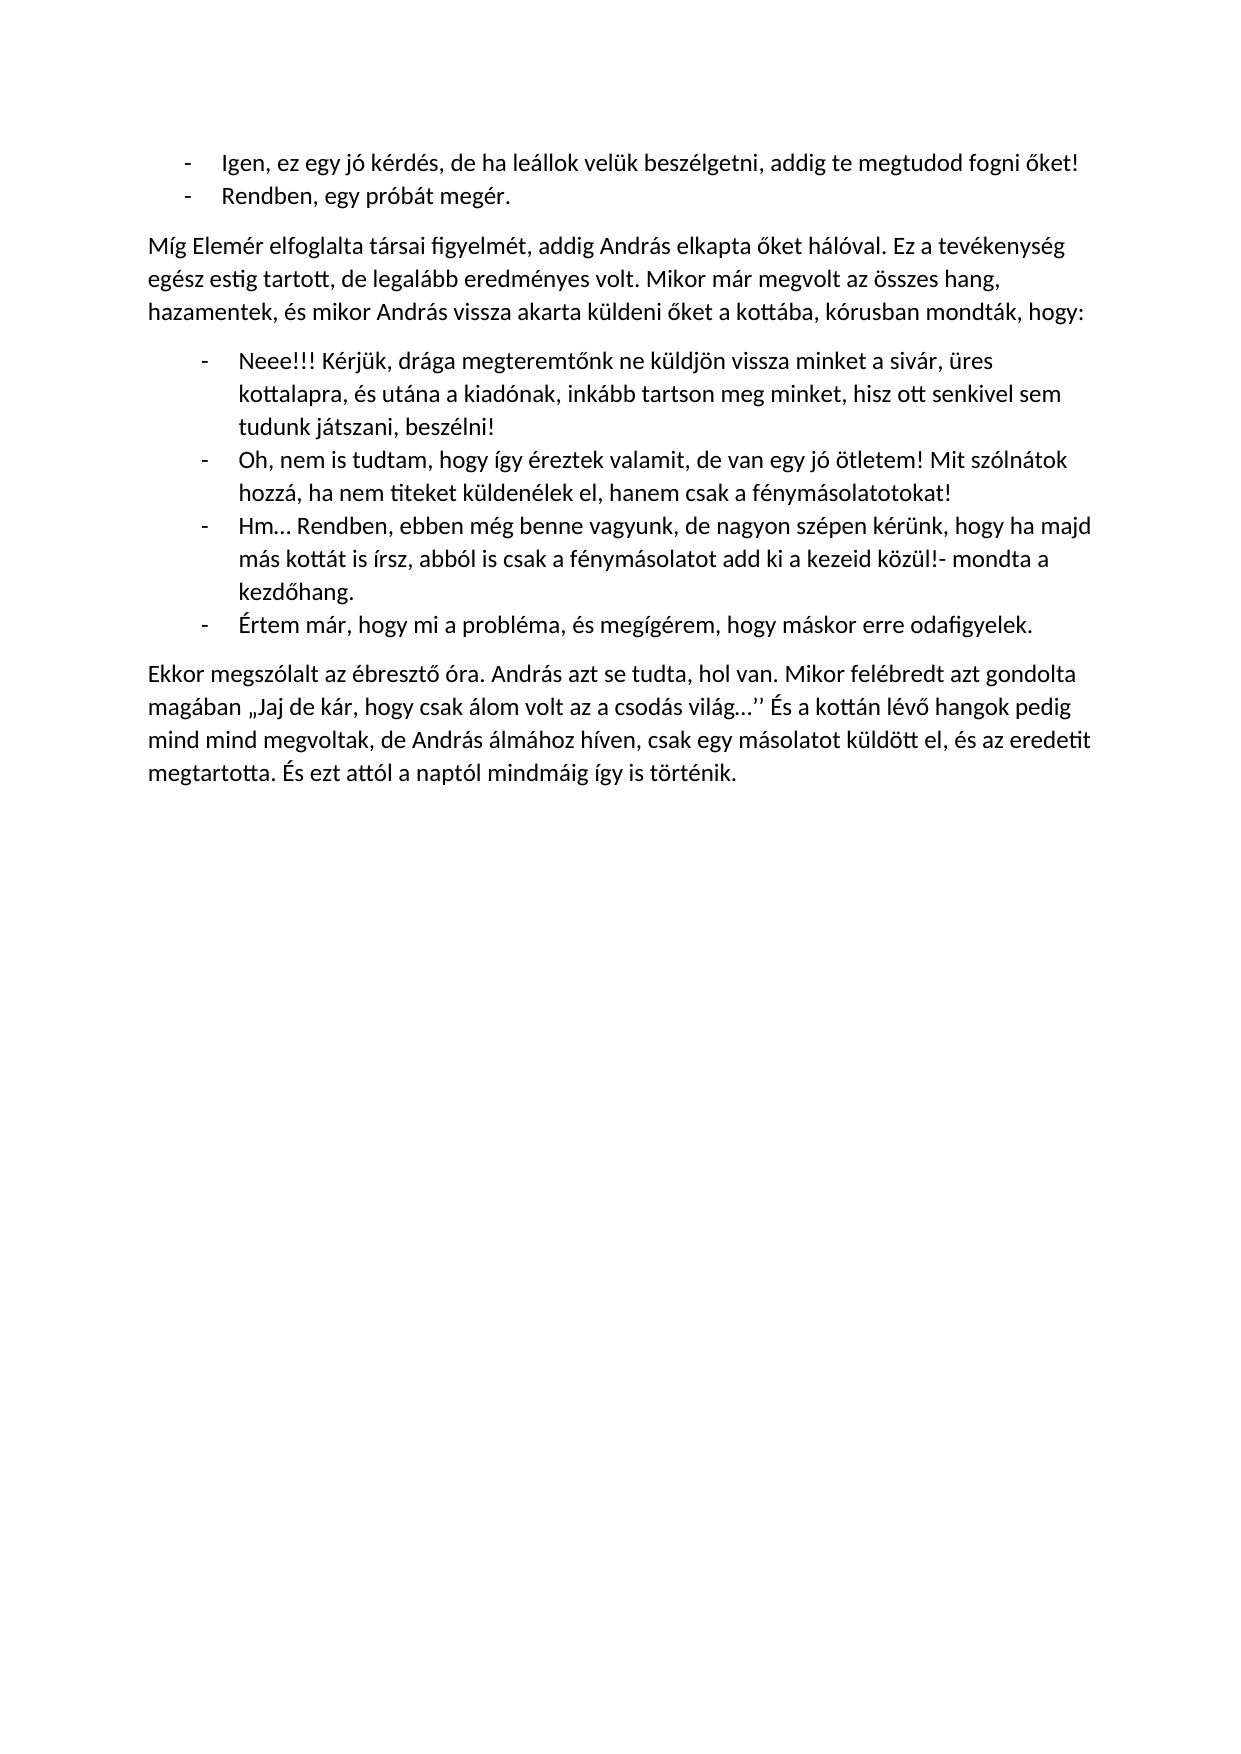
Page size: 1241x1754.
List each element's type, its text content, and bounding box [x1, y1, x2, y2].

list Hm… Rendben, ebben még benne vagyunk, de nagyon szépen kérünk, hogy ha majd más kottát is írsz, abból is csak a fénymásolatot add ki a kezeid közül!- mondta a kezdőhang. [201, 510, 1093, 606]
list Oh, nem is tudtam, hogy így éreztek valamit, de van egy jó ötletem! Mit szólnátok hozzá, ha nem titeket küldenélek el, hanem csak a fénymásolatotokat! [201, 444, 1093, 508]
list Értem már, hogy mi a probléma, és megígérem, hogy máskor erre odafigyelek. [201, 609, 1093, 639]
list Neee!!! Kérjük, drága megteremtőnk ne küldjön vissza minket a sivár, üres kottalapra, és utána a kiadónak, inkább tartson meg minket, hisz ott senkivel sem tudunk játszani, beszélni! [201, 346, 1093, 442]
text Ekkor megszólalt az ébresztő óra. András azt se tudta, hol van. Mikor felébredt azt gondolta magában „Jaj de kár, hogy csak álom volt az a csodás világ…’’ És a kottán lévő hangok pedig mind mind megvoltak, de András álmához híven, csak egy másolatot küldött el, és az eredetit megtartotta. És ezt attól a naptól mindmáig így is történik. [148, 658, 1093, 788]
list Igen, ez egy jó kérdés, de ha leállok velük beszélgetni, addig te megtudod fogni őket! [184, 148, 1093, 178]
list Rendben, egy próbát megér. [184, 181, 1093, 211]
text Míg Elemér elfoglalta társai figyelmét, addig András elkapta őket hálóval. Ez a tevékenység egész estig tartott, de legalább eredményes volt. Mikor már megvolt az összes hang, hazamentek, és mikor András vissza akarta küldeni őket a kottába, kórusban mondták, hogy: [148, 230, 1093, 326]
